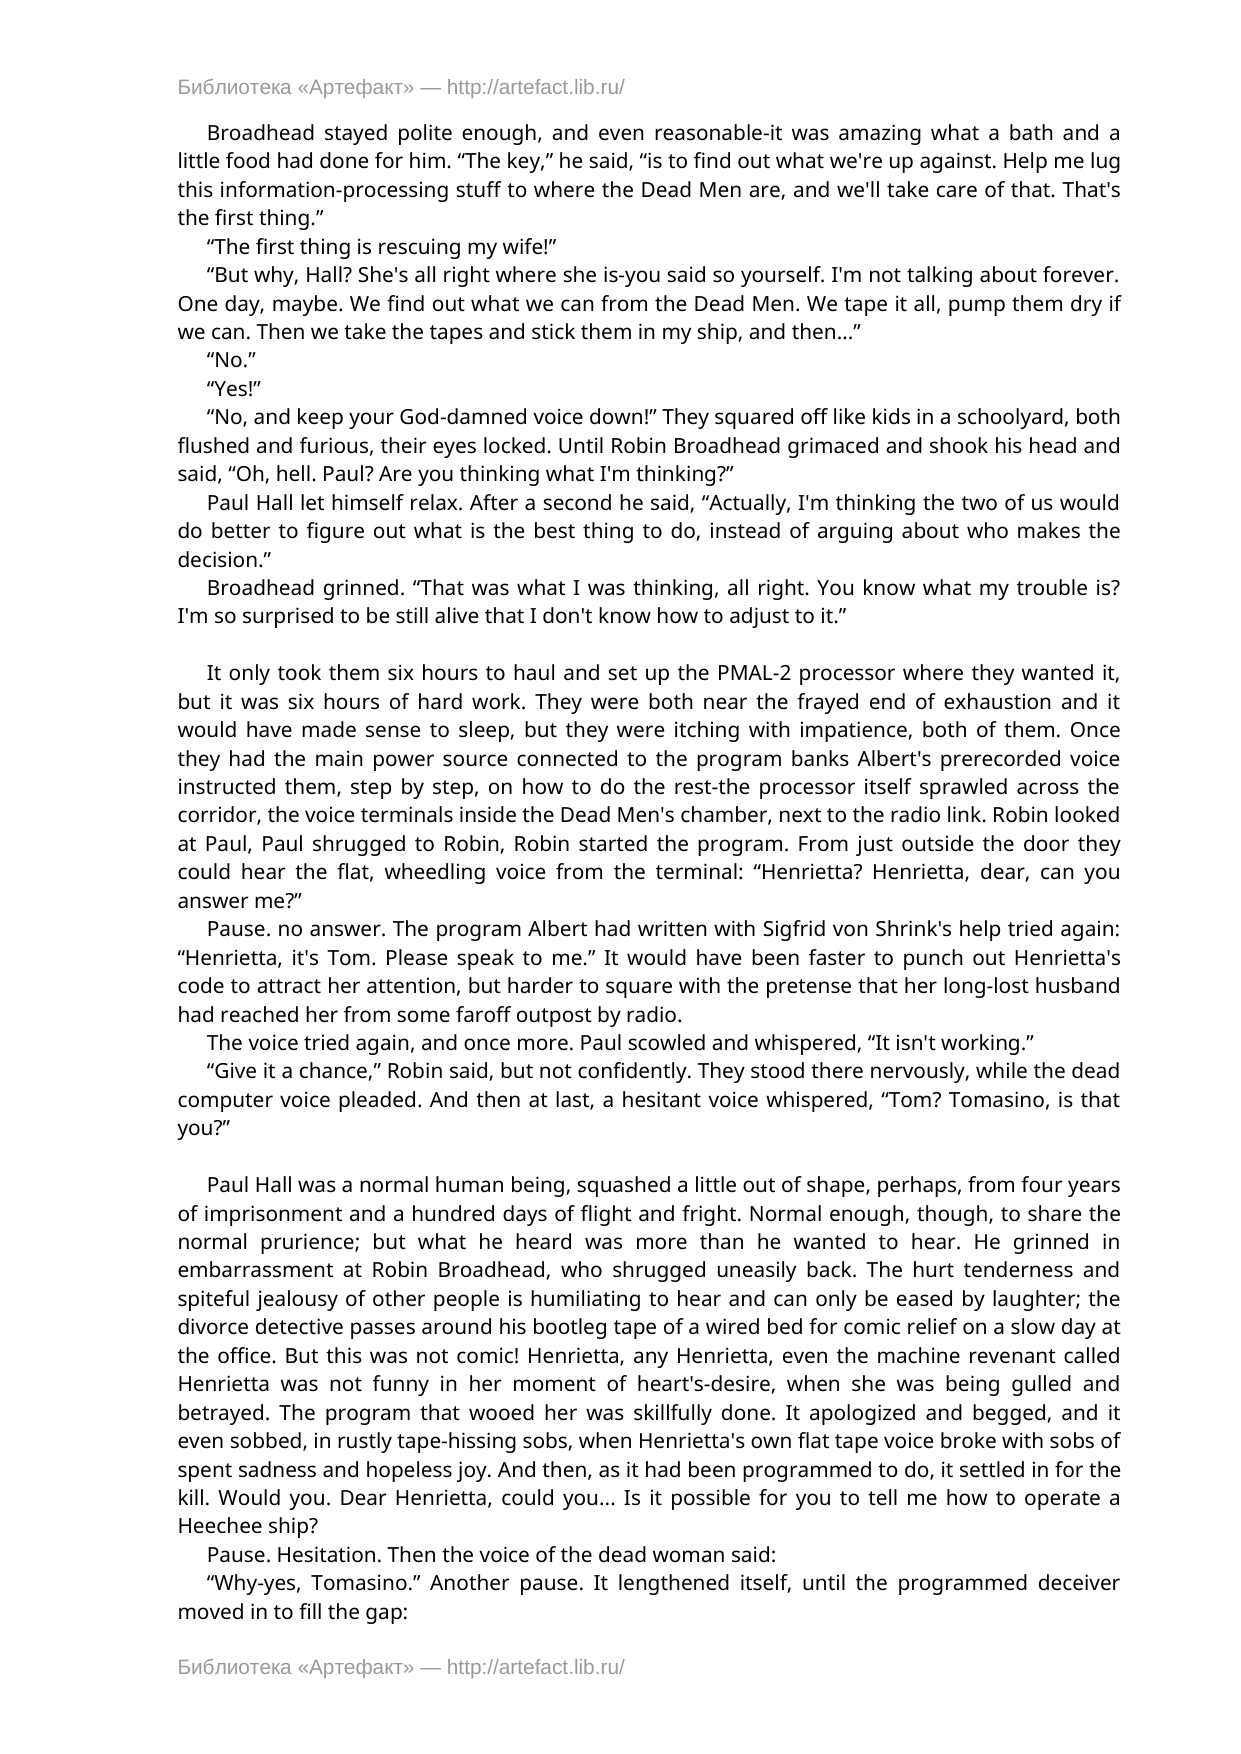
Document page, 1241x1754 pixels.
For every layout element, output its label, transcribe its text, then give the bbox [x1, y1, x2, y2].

text Pause. Hesitation. Then the voice of the dead woman said: [177, 1540, 1122, 1568]
text Paul Hall was a normal human being, squashed a little out of shape, perhaps, from four years of imprisonment and a hundred days of flight and fright. Normal enough, though, to share the normal prurience; but what he heard was more than he wanted to hear. He grinned in embarrassment at Robin Broadhead, who shrugged uneasily back. The hurt tenderness and spiteful jealousy of other people is humiliating to hear and can only be eased by laughter; the divorce detective passes around his bootleg tape of a wired bed for comic relief on a slow day at the office. But this was not comic! Henrietta, any Henrietta, even the machine revenant called Henrietta was not funny in her moment of heart's-desire, when she was being gulled and betrayed. The program that wooed her was skillfully done. It apologized and begged, and it even sobbed, in rustly tape-hissing sobs, when Henrietta's own flat tape voice broke with sobs of spent sadness and hopeless joy. And then, as it had been programmed to do, it settled in for the kill. Would you. Dear Henrietta, could you... Is it possible for you to tell me how to operate a Heechee ship? [177, 1170, 1122, 1540]
text Paul Hall let himself relax. After a second he said, “Actually, I'm thinking the two of us would do better to figure out what is the best thing to do, instead of arguing about who makes the decision.” [177, 488, 1122, 573]
text “The first thing is rescuing my wife!” [177, 232, 1122, 260]
text “No, and keep your God-damned voice down!” They squared off like kids in a schoolyard, both flushed and furious, their eyes locked. Until Robin Broadhead grimaced and shook his head and said, “Oh, hell. Paul? Are you thinking what I'm thinking?” [177, 402, 1122, 488]
text Broadhead stayed polite enough, and even reasonable-it was amazing what a bath and a little food had done for him. “The key,” he said, “is to find out what we're up against. Help me lug this information-processing stuff to where the Dead Men are, and we'll take care of that. That's the first thing.” [177, 118, 1122, 232]
text “But why, Hall? She's all right where she is-you said so yourself. I'm not talking about forever. One day, maybe. We find out what we can from the Dead Men. We tape it all, pump them dry if we can. Then we take the tapes and stick them in my ship, and then...” [177, 260, 1122, 346]
text Pause. no answer. The program Albert had written with Sigfrid von Shrink's help tried again: “Henrietta, it's Tom. Please speak to me.” It would have been faster to punch out Henrietta's code to attract her attention, but harder to square with the pretense that her long-lost husband had reached her from some faroff outpost by radio. [177, 914, 1122, 1028]
text Broadhead grinned. “That was what I was thinking, all right. You know what my trouble is? I'm so surprised to be still alive that I don't know how to adjust to it.” [177, 573, 1122, 630]
text It only took them six hours to haul and set up the PMAL-2 processor where they wanted it, but it was six hours of hard work. They were both near the frayed end of exhaustion and it would have made sense to sleep, but they were itching with impatience, both of them. Once they had the main power source connected to the program banks Albert's prerecorded voice instructed them, step by step, on how to do the rest-the processor itself sprawled across the corridor, the voice terminals inside the Dead Men's chamber, next to the radio link. Robin looked at Paul, Paul shrugged to Robin, Robin started the program. From just outside the door they could hear the flat, wheedling voice from the terminal: “Henrietta? Henrietta, dear, can you answer me?” [177, 658, 1122, 914]
text The voice tried again, and once more. Paul scowled and whispered, “It isn't working.” [177, 1028, 1122, 1057]
text “Yes!” [177, 374, 1122, 402]
text “No.” [177, 346, 1122, 374]
text “Why-yes, Tomasino.” Another pause. It lengthened itself, until the programmed deceiver moved in to fill the gap: [177, 1568, 1122, 1625]
text “Give it a chance,” Robin said, but not confidently. They stood there nervously, while the dead computer voice pleaded. And then at last, a hesitant voice whispered, “Tom? Tomasino, is that you?” [177, 1057, 1122, 1142]
